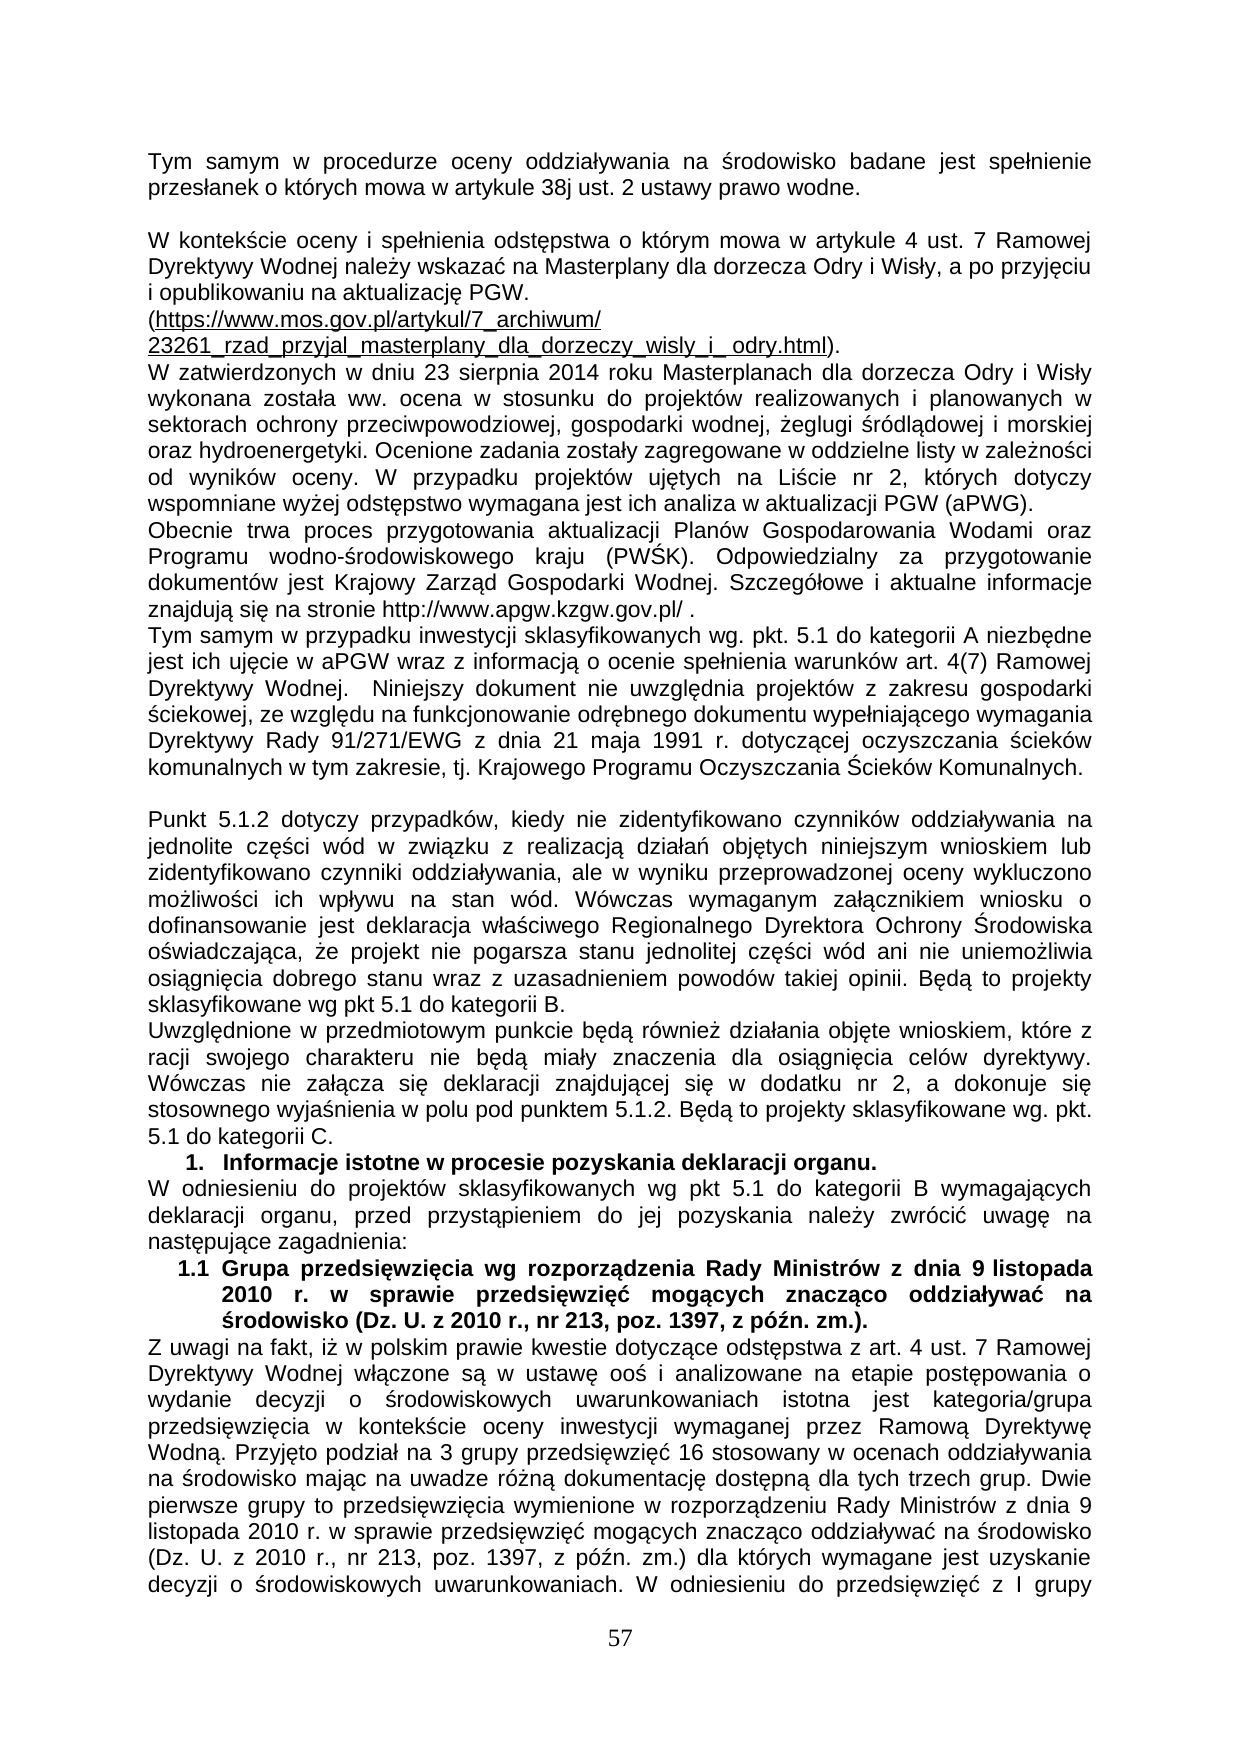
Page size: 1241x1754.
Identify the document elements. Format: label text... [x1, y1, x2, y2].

text (https://www.mos.gov.pl/artykul/7_archiwum/23261_rzad_przyjal_masterplany_dla_dorzeczy_wisly_i_ odry.html). [148, 306, 1093, 358]
list Informacje istotne w procesie pozyskania deklaracji organu. [185, 1149, 1093, 1175]
text W kontekście oceny i spełnienia odstępstwa o którym mowa w artykule 4 ust. 7 Ramowej Dyrektywy Wodnej należy wskazać na Masterplany dla dorzecza Odry i Wisły, a po przyjęciu i opublikowaniu na aktualizację PGW. [148, 227, 1093, 306]
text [148, 1333, 1093, 1597]
text W odniesieniu do projektów sklasyfikowanych wg pkt 5.1 do kategorii B wymagających deklaracji organu, przed przystąpieniem do jej pozyskania należy zwrócić uwagę na następujące zagadnienia: [148, 1175, 1093, 1254]
text Punkt 5.1.2 dotyczy przypadków, kiedy nie zidentyfikowano czynników oddziaływania na jednolite części wód w związku z realizacją działań objętych niniejszym wnioskiem lub zidentyfikowano czynniki oddziaływania, ale w wyniku przeprowadzonej oceny wykluczono możliwości ich wpływu na stan wód. Wówczas wymaganym załącznikiem wniosku o dofinansowanie jest deklaracja właściwego Regionalnego Dyrektora Ochrony Środowiska oświadczająca, że projekt nie pogarsza stanu jednolitej części wód ani nie uniemożliwia osiągnięcia dobrego stanu wraz z uzasadnieniem powodów takiej opinii. Będą to projekty sklasyfikowane wg pkt 5.1 do kategorii B. [148, 806, 1093, 1017]
text W zatwierdzonych w dniu 23 sierpnia 2014 roku Masterplanach dla dorzecza Odry i Wisły wykonana została ww. ocena w stosunku do projektów realizowanych i planowanych w sektorach ochrony przeciwpowodziowej, gospodarki wodnej, żeglugi śródlądowej i morskiej oraz hydroenergetyki. Ocenione zadania zostały zagregowane w oddzielne listy w zależności od wyników oceny. W przypadku projektów ujętych na Liście nr 2, których dotyczy wspomniane wyżej odstępstwo wymagana jest ich analiza w aktualizacji PGW (aPWG). [148, 358, 1093, 517]
list Grupa przedsięwzięcia wg rozporządzenia Rady Ministrów z dnia 9 listopada 2010 r. w sprawie przedsięwzięć mogących znacząco oddziaływać na środowisko (Dz. U. z 2010 r., nr 213, poz. 1397, z późn. zm.). [177, 1254, 1093, 1333]
text Tym samym w przypadku inwestycji sklasyfikowanych wg. pkt. 5.1 do kategorii A niezbędne jest ich ujęcie w aPGW wraz z informacją o ocenie spełnienia warunków art. 4(7) Ramowej Dyrektywy Wodnej. Niniejszy dokument nie uwzględnia projektów z zakresu gospodarki ściekowej, ze względu na funkcjonowanie odrębnego dokumentu wypełniającego wymagania Dyrektywy Rady 91/271/EWG z dnia 21 maja 1991 r. dotyczącej oczyszczania ścieków komunalnych w tym zakresie, tj. Krajowego Programu Oczyszczania Ścieków Komunalnych. [148, 622, 1093, 780]
text Tym samym w procedurze oceny oddziaływania na środowisko badane jest spełnienie przesłanek o których mowa w artykule 38j ust. 2 ustawy prawo wodne. [148, 148, 1093, 200]
text Uwzględnione w przedmiotowym punkcie będą również działania objęte wnioskiem, które z racji swojego charakteru nie będą miały znaczenia dla osiągnięcia celów dyrektywy. Wówczas nie załącza się deklaracji znajdującej się w dodatku nr 2, a dokonuje się stosownego wyjaśnienia w polu pod punktem 5.1.2. Będą to projekty sklasyfikowane wg. pkt. 5.1 do kategorii C. [148, 1017, 1093, 1149]
text Obecnie trwa proces przygotowania aktualizacji Planów Gospodarowania Wodami oraz Programu wodno-środowiskowego kraju (PWŚK). Odpowiedzialny za przygotowanie dokumentów jest Krajowy Zarząd Gospodarki Wodnej. Szczegółowe i aktualne informacje znajdują się na stronie http://www.apgw.kzgw.gov.pl/ . [148, 517, 1093, 622]
